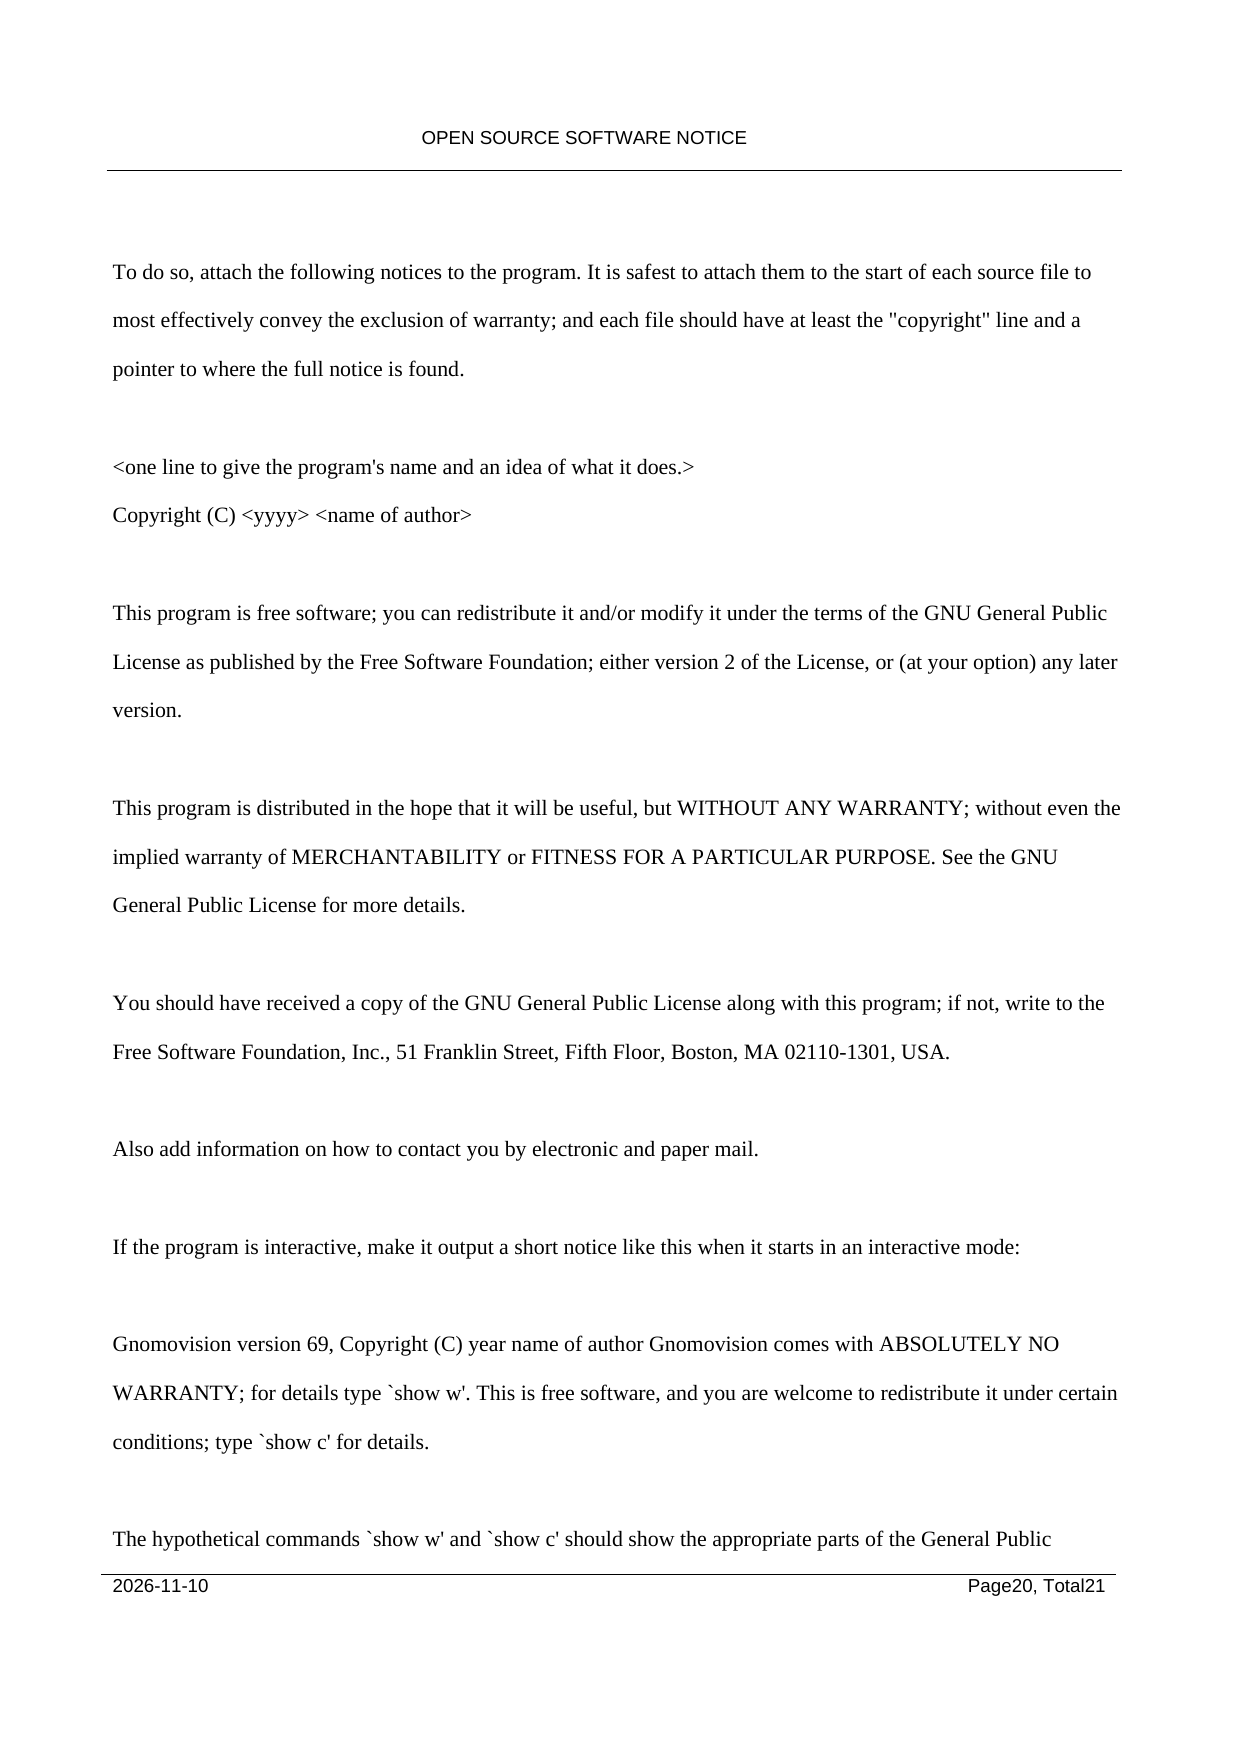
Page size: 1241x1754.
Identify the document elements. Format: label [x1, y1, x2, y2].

text [112, 206, 1128, 1555]
